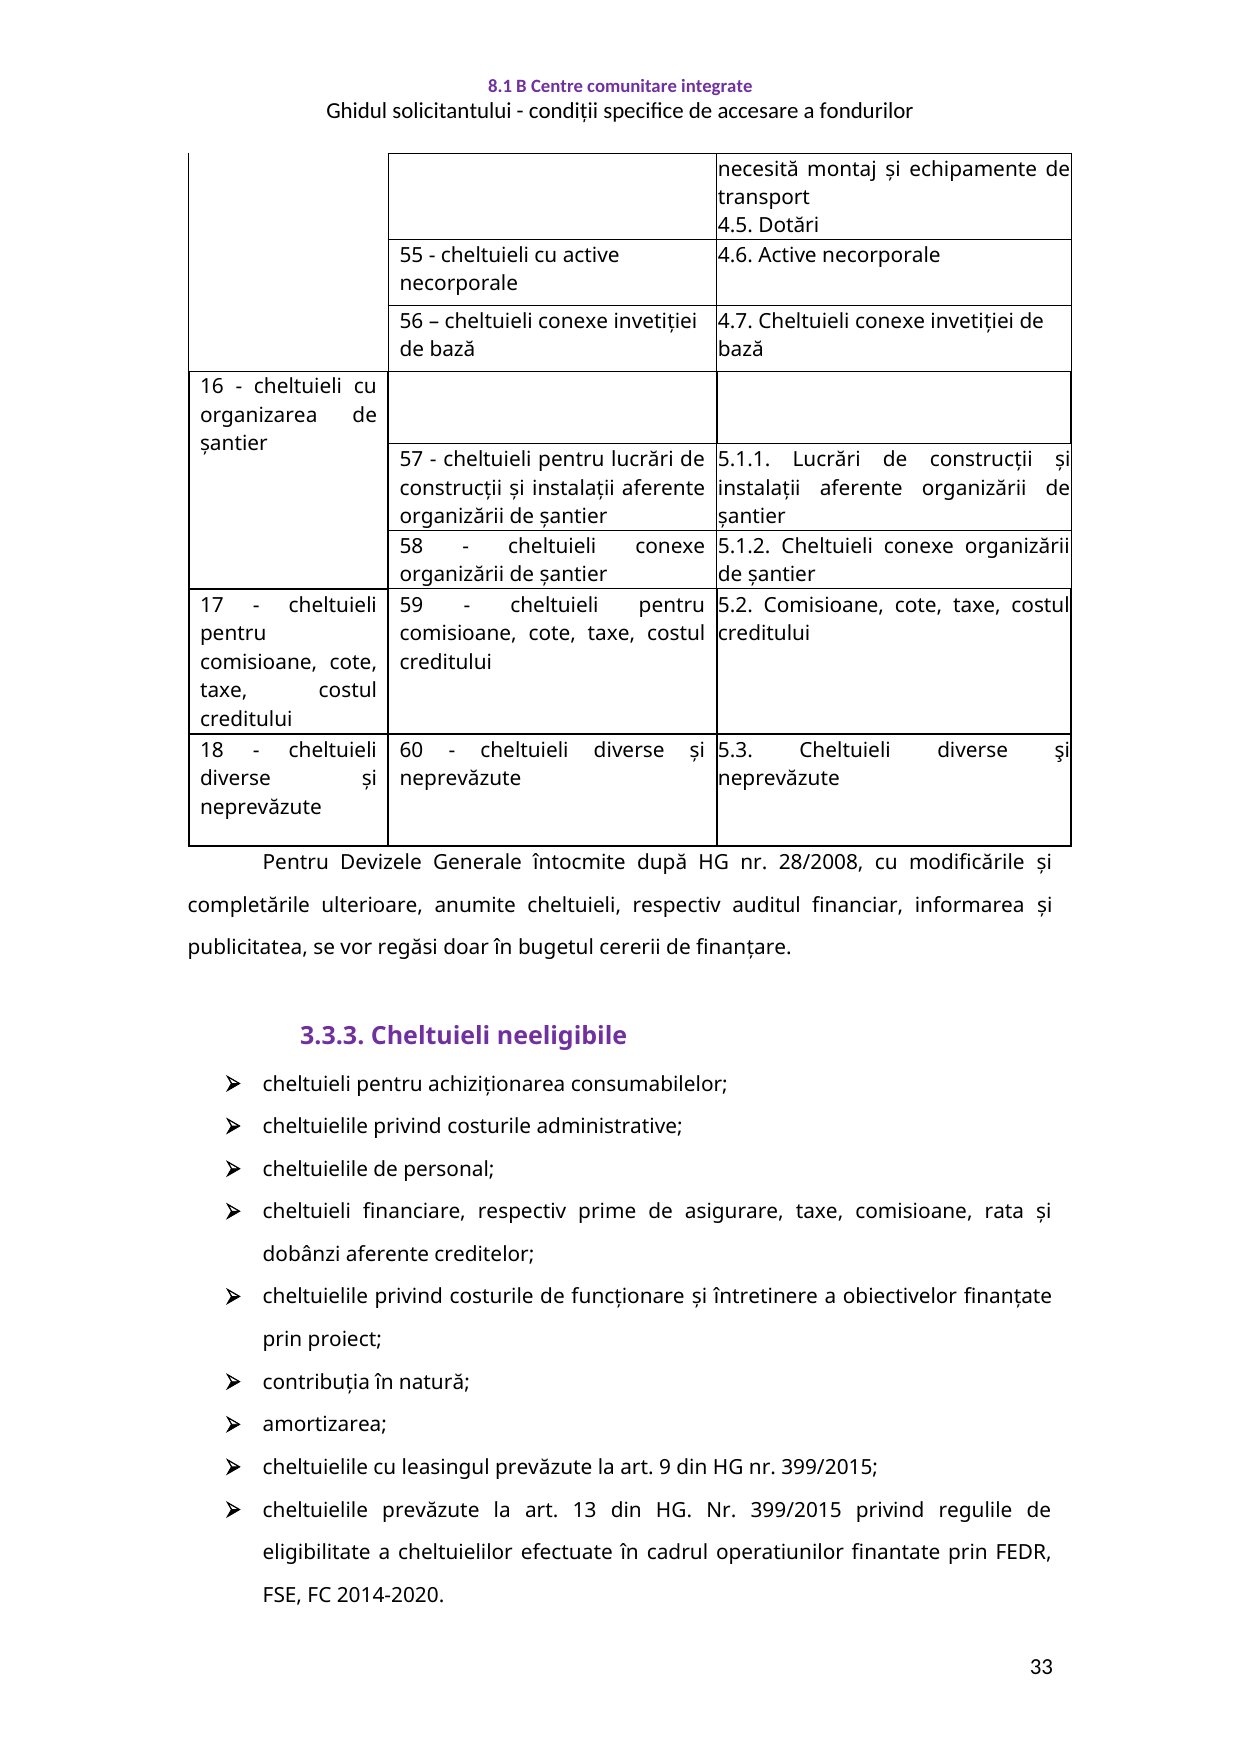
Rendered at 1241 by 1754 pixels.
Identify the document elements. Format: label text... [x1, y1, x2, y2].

list cheltuieli pentru achiziţionarea consumabilelor; [225, 1069, 1053, 1097]
list amortizarea; [225, 1409, 1053, 1438]
table_cell [389, 372, 716, 442]
table_cell 5.1.2. Cheltuieli conexe organizării de şantier [717, 531, 1071, 588]
table_cell 16 - cheltuieli cu organizarea de șantier [190, 372, 387, 588]
table_cell 60 - cheltuieli diverse și neprevăzute [389, 735, 716, 845]
list cheltuielile cu leasingul prevăzute la art. 9 din HG nr. 399/2015; [225, 1452, 1053, 1481]
table_cell 18 - cheltuieli diverse și neprevăzute [190, 735, 387, 845]
subtitle 3.3.3. Cheltuieli neeligibile [300, 1018, 1055, 1052]
table_cell 59 - cheltuieli pentru comisioane, cote, taxe, costul creditului [389, 589, 716, 733]
table_cell 55 - cheltuieli cu active necorporale [389, 240, 716, 305]
table_cell 4.6. Active necorporale [717, 240, 1071, 305]
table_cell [717, 154, 1071, 239]
table_cell [718, 372, 1070, 442]
table_cell 58 - cheltuieli conexe organizării de șantier [389, 531, 716, 588]
table_cell 5.2. Comisioane, cote, taxe, costul creditului [718, 589, 1070, 733]
table_cell 5.3. Cheltuieli diverse şi neprevăzute [718, 735, 1070, 845]
table_cell 4.7. Cheltuieli conexe invetiţiei de bază [717, 306, 1071, 371]
list cheltuieli financiare, respectiv prime de asigurare, taxe, comisioane, rata și dobânzi aferente creditelor; [225, 1196, 1053, 1267]
list cheltuielile prevăzute la art. 13 din HG. Nr. 399/2015 privind regulile de eligibilitate a cheltuielilor efectuate în cadrul operatiunilor finantate prin FEDR, FSE, FC 2014-2020. [225, 1495, 1053, 1608]
table_cell 17 - cheltuieli pentru comisioane, cote, taxe, costul creditului [190, 590, 387, 733]
list contribuţia în natură; [225, 1367, 1053, 1395]
table_cell 56 – cheltuieli conexe invetiţiei de bază [389, 306, 716, 371]
list cheltuielile privind costurile de funcționare şi întretinere a obiectivelor finanțate prin proiect; [225, 1282, 1053, 1353]
text Pentru Devizele Generale întocmite după HG nr. 28/2008, cu modificările şi completările ulterioare, anumite cheltuieli, respectiv auditul financiar, informarea şi publicitatea, se vor regăsi doar în bugetul cererii de finanţare. [187, 847, 1053, 961]
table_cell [389, 154, 716, 239]
list cheltuielile de personal; [225, 1154, 1053, 1182]
table_cell 57 - cheltuieli pentru lucrări de construcții și instalații aferente organizării de șantier [389, 444, 716, 530]
table_cell 5.1.1. Lucrări de construcţii şi instalaţii aferente organizării de şantier [717, 444, 1071, 530]
list cheltuielile privind costurile administrative; [225, 1111, 1053, 1140]
